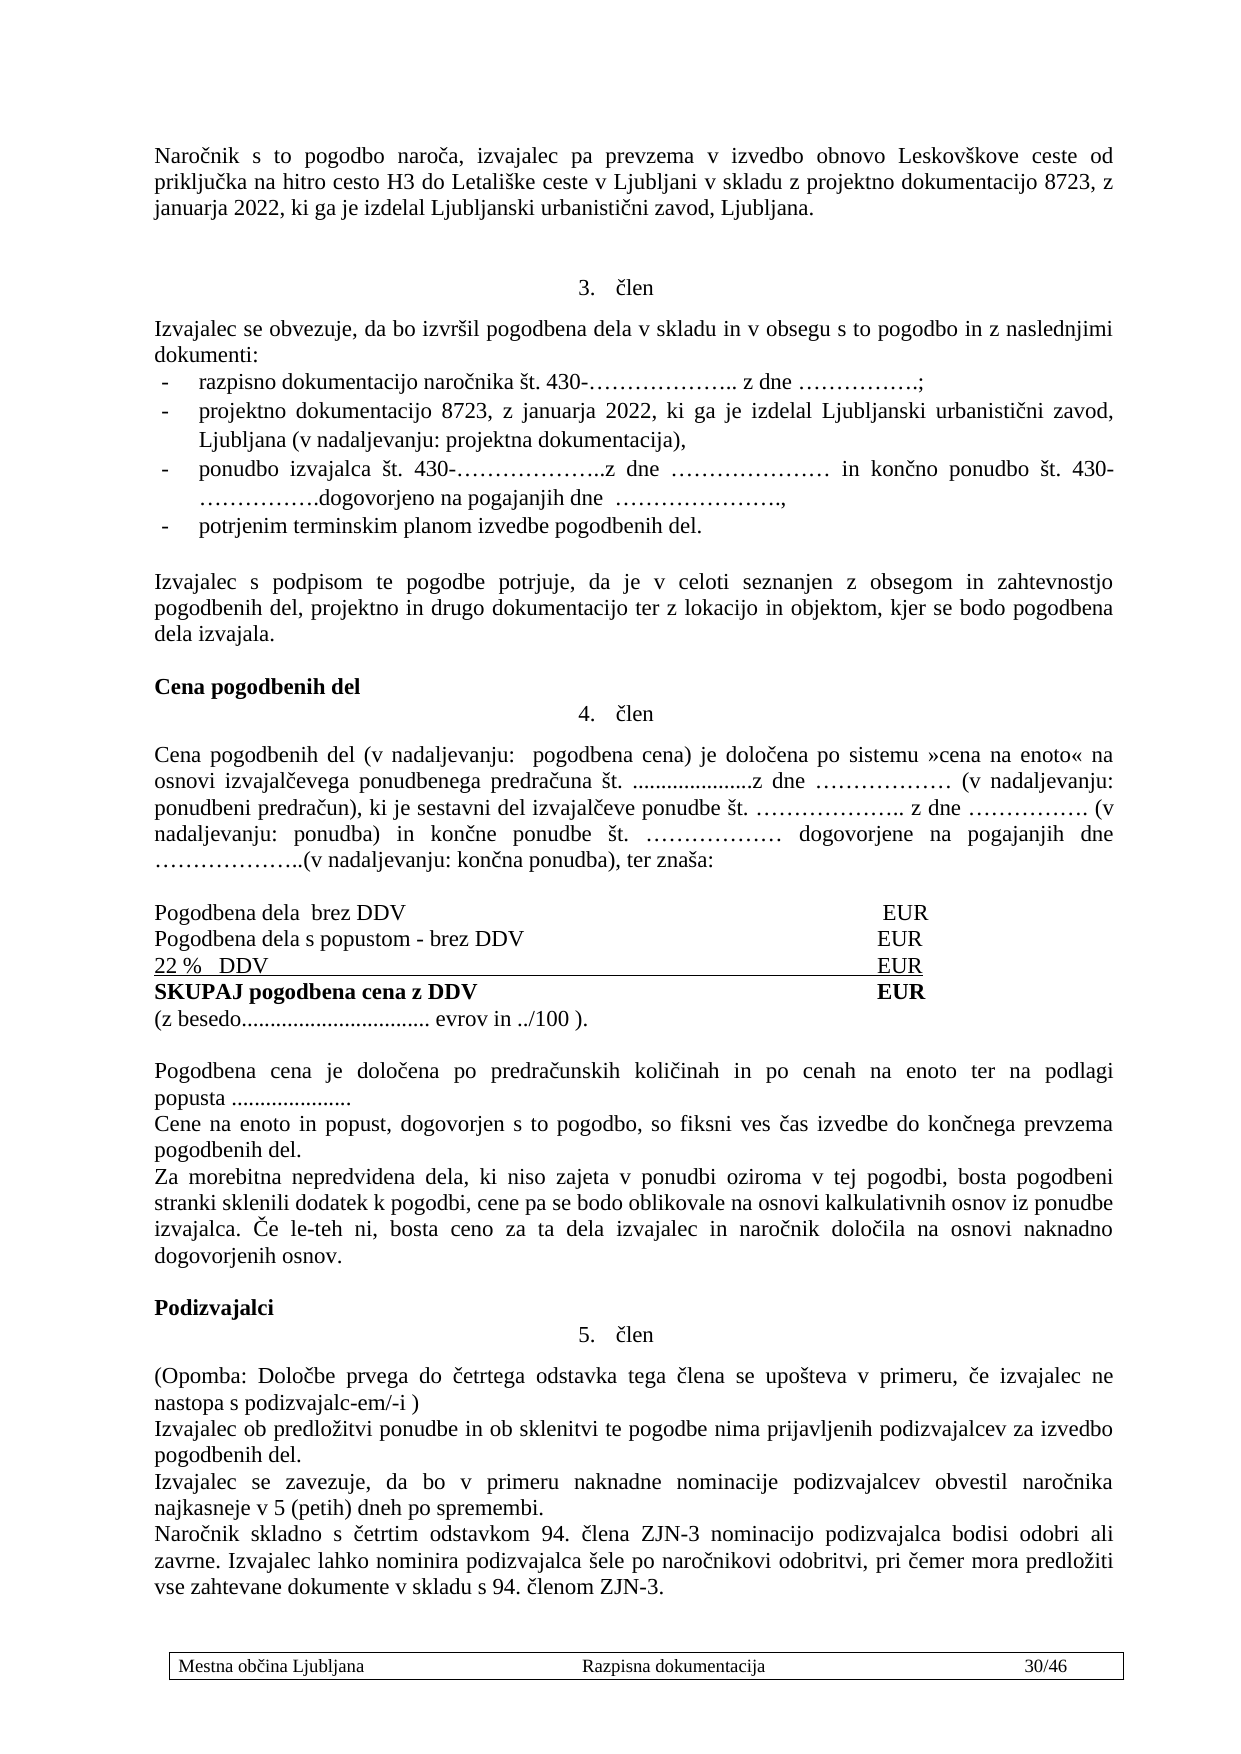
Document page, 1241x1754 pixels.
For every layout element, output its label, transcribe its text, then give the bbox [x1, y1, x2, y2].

list projektno dokumentacijo 8723, z januarja 2022, ki ga je izdelal Ljubljanski urbanistični zavod, Ljubljana (v nadaljevanju: projektna dokumentacija), [161, 397, 1115, 452]
text Cena pogodbenih del (v nadaljevanju: pogodbena cena) je določena po sistemu »cena na enoto« na osnovi izvajalčevega ponudbenega predračuna št. .....................z dne ……………… (v nadaljevanju: ponudbeni predračun), ki je sestavni del izvajalčeve ponudbe št. ……………….. z dne ……………. (v nadaljevanju: ponudba) in končne ponudbe št. ……………… dogovorjene na pogajanjih dne ………………..(v nadaljevanju: končna ponudba), ter znaša: [154, 741, 1115, 873]
list razpisno dokumentacijo naročnika št. 430-……………….. z dne …………….; [161, 368, 1115, 394]
text Podizvajalci [154, 1294, 1115, 1321]
text (Opomba: Določbe prvega do četrtega odstavka tega člena se upošteva v primeru, če izvajalec ne nastopa s podizvajalc-em/-i ) [154, 1362, 1115, 1415]
text Pogodbena dela s popustom - brez DDV EUR [154, 926, 1115, 952]
list člen [117, 1321, 1115, 1347]
list potrjenim terminskim planom izvedbe pogodbenih del. [161, 512, 1115, 539]
text Pogodbena dela brez DDV EUR [154, 899, 1115, 926]
text Pogodbena cena je določena po predračunskih količinah in po cenah na enoto ter na podlagi popusta ..................... [154, 1057, 1115, 1110]
text Izvajalec s podpisom te pogodbe potrjuje, da je v celoti seznanjen z obsegom in zahtevnostjo pogodbenih del, projektno in drugo dokumentacijo ter z lokacijo in objektom, kjer se bodo pogodbena dela izvajala. [154, 568, 1115, 647]
text Izvajalec se obvezuje, da bo izvršil pogodbena dela v skladu in v obsegu s to pogodbo in z naslednjimi dokumenti: [154, 315, 1115, 368]
text Naročnik skladno s četrtim odstavkom 94. člena ZJN-3 nominacijo podizvajalca bodisi odobri ali zavrne. Izvajalec lahko nominira podizvajalca šele po naročnikovi odobritvi, pri čemer mora predložiti vse zahtevane dokumente v skladu s 94. členom ZJN-3. [154, 1520, 1115, 1599]
list člen [117, 699, 1115, 726]
list člen [117, 273, 1115, 300]
text Naročnik s to pogodbo naroča, izvajalec pa prevzema v izvedbo obnovo Leskovškove ceste od priključka na hitro cesto H3 do Letališke ceste v Ljubljani v skladu z projektno dokumentacijo 8723, z januarja 2022, ki ga je izdelal Ljubljanski urbanistični zavod, Ljubljana. [154, 142, 1115, 221]
text Cene na enoto in popust, dogovorjen s to pogodbo, so fiksni ves čas izvedbe do končnega prevzema pogodbenih del. [154, 1110, 1115, 1163]
text Izvajalec ob predložitvi ponudbe in ob sklenitvi te pogodbe nima prijavljenih podizvajalcev za izvedbo pogodbenih del. [154, 1415, 1115, 1468]
text Izvajalec se zavezuje, da bo v primeru naknadne nominacije podizvajalcev obvestil naročnika najkasneje v 5 (petih) dneh po spremembi. [154, 1468, 1115, 1520]
text Cena pogodbenih del [154, 673, 1115, 699]
text Za morebitna nepredvidena dela, ki niso zajeta v ponudbi oziroma v tej pogodbi, bosta pogodbeni stranki sklenili dodatek k pogodbi, cene pa se bodo oblikovale na osnovi kalkulativnih osnov iz ponudbe izvajalca. Če le-teh ni, bosta ceno za ta dela izvajalec in naročnik določila na osnovi naknadno dogovorjenih osnov. [154, 1163, 1115, 1268]
list ponudbo izvajalca št. 430-………………..z dne ………………… in končno ponudbo št. 430-…………….dogovorjeno na pogajanjih dne …………………., [161, 454, 1115, 510]
text 22 % DDV EUR [154, 952, 1115, 978]
text (z besedo................................. evrov in ../100 ). [154, 1004, 1115, 1031]
text SKUPAJ pogodbena cena z DDV EUR [154, 978, 1115, 1004]
